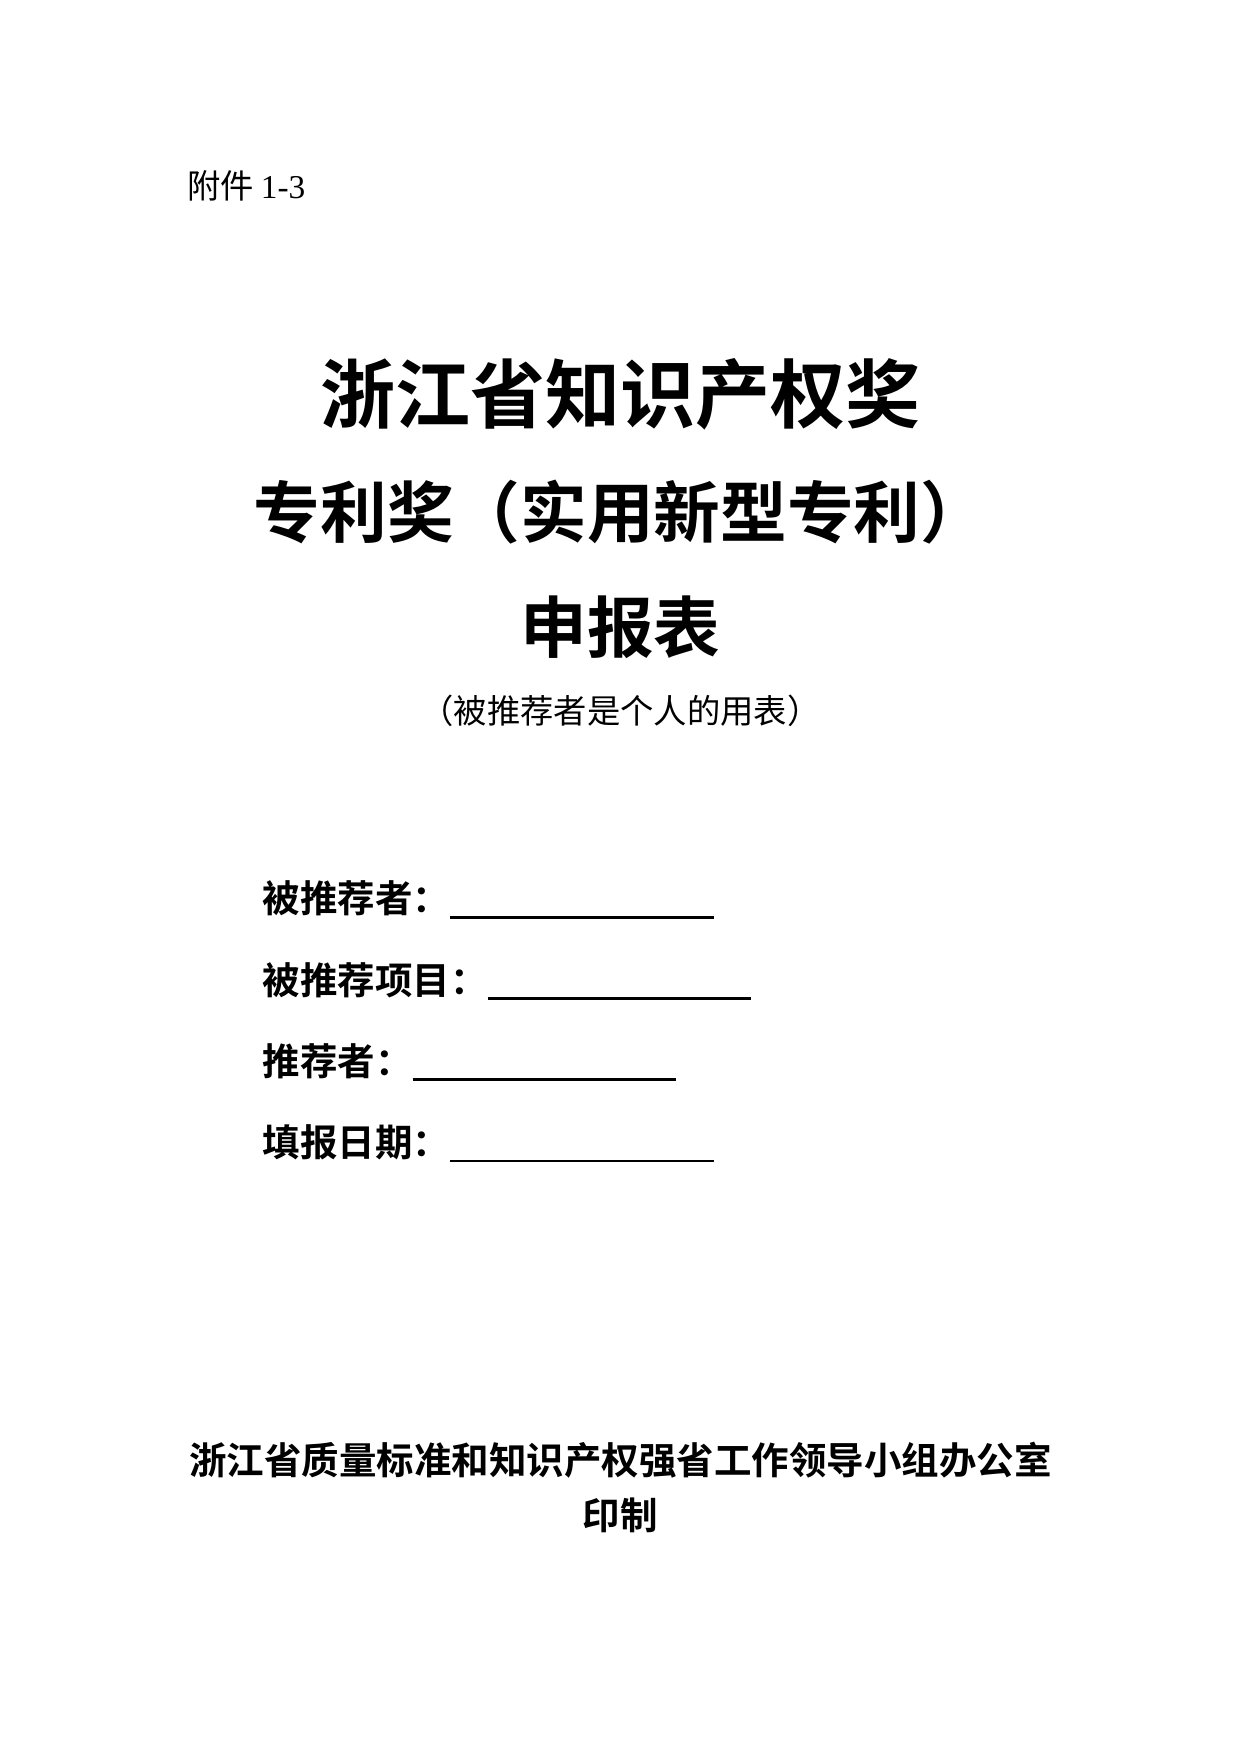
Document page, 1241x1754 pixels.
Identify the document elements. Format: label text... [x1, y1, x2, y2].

text （被推荐者是个人的用表） [187, 675, 1053, 735]
text 附件1-3 [187, 150, 1053, 210]
text 被推荐者： [187, 848, 1053, 929]
text 推荐者： [187, 1010, 1053, 1092]
text 浙江省质量标准和知识产权强省工作领导小组办公室印制 [187, 1431, 1053, 1540]
text 专利奖（实用新型专利） [187, 446, 1053, 560]
text 填报日期： [187, 1092, 1053, 1173]
text 申报表 [187, 560, 1053, 675]
text 浙江省知识产权奖 [187, 331, 1053, 446]
text 被推荐项目： [187, 929, 1053, 1010]
